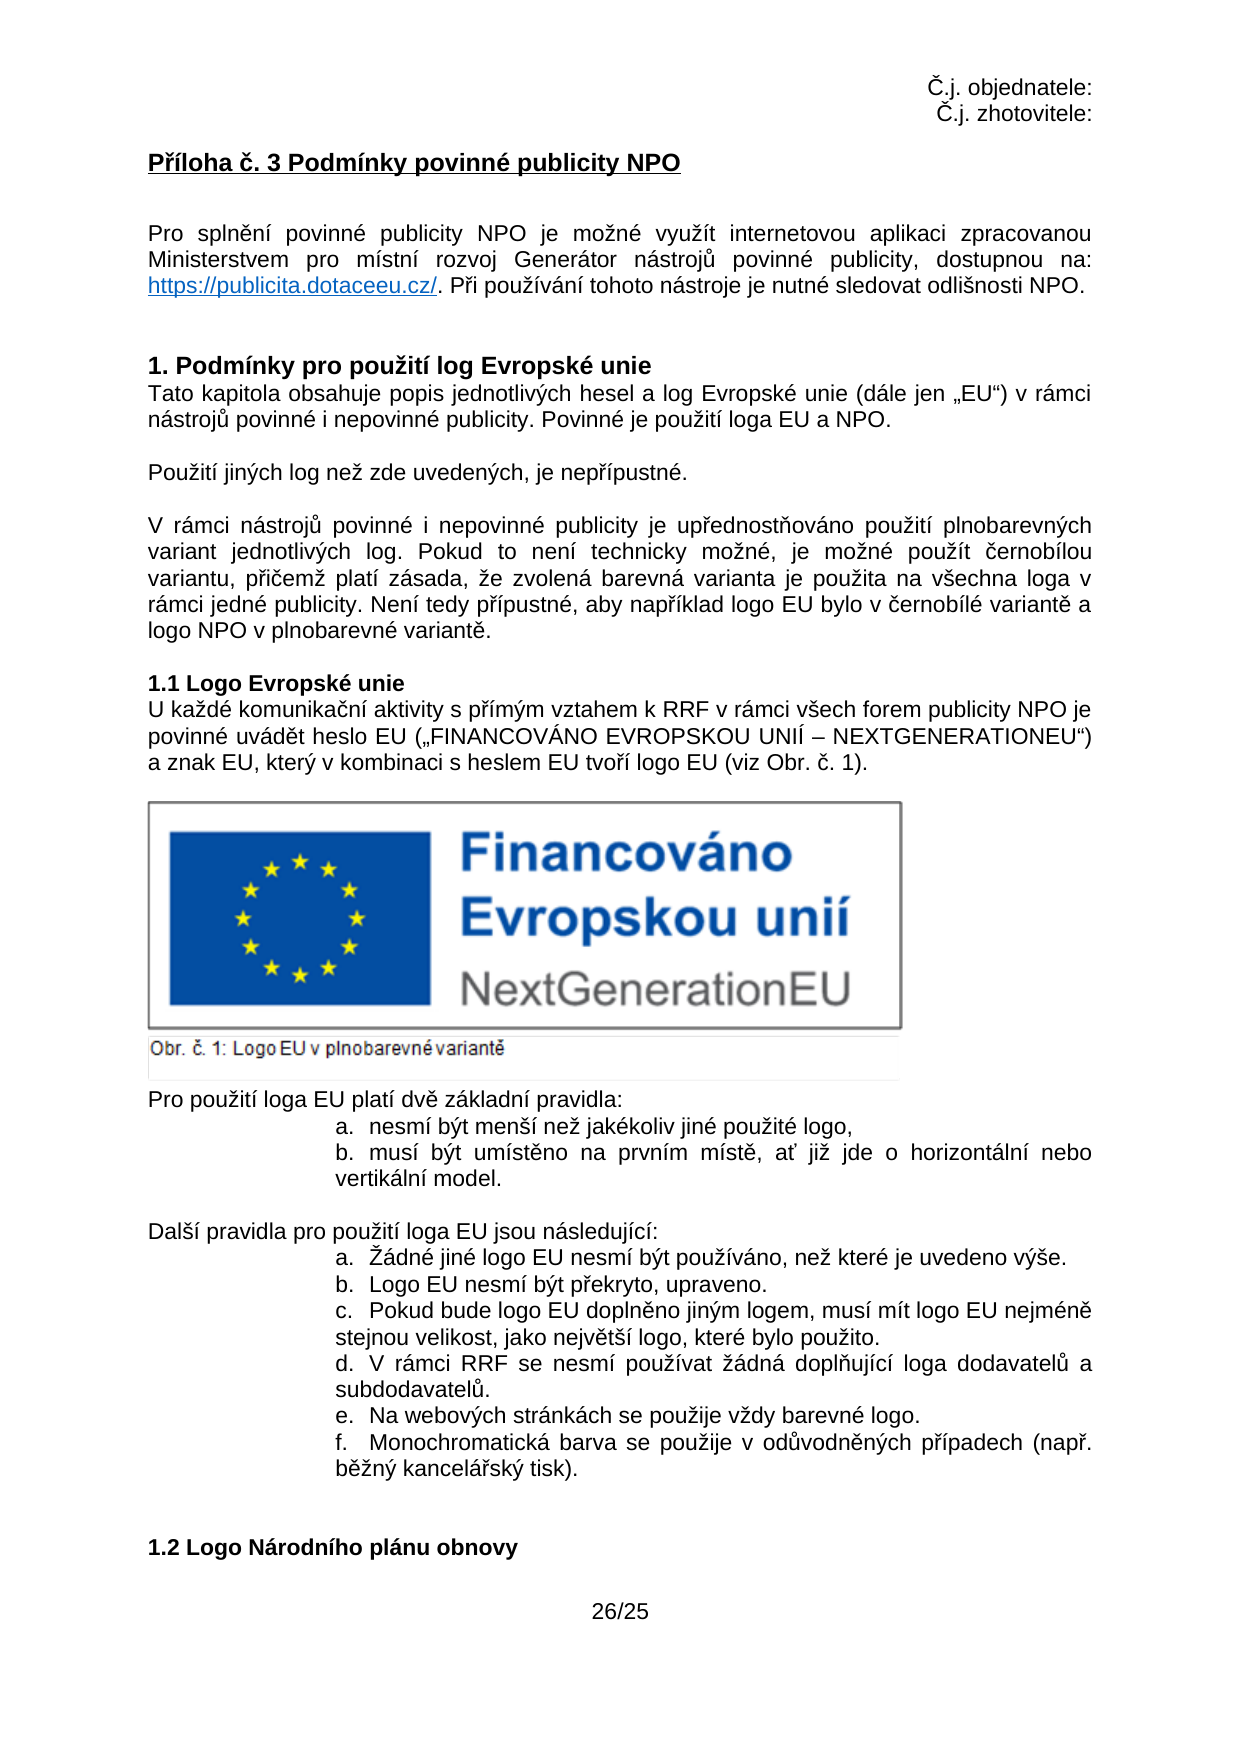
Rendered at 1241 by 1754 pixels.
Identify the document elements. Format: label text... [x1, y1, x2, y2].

list Monochromatická barva se použije v odůvodněných případech (např. běžný kancelářský tisk). [335, 1429, 1093, 1482]
list Na webových stránkách se použije vždy barevné logo. [335, 1402, 1093, 1429]
text Příloha č. 3 Podmínky povinné publicity NPO [148, 148, 1093, 176]
list Žádné jiné logo EU nesmí být používáno, než které je uvedeno výše. [335, 1244, 1093, 1271]
text V rámci nástrojů povinné i nepovinné publicity je upřednostňováno použití plnobarevných variant jednotlivých log. Pokud to není technicky možné, je možné použít černobílou variantu, přičemž platí zásada, že zvolená barevná varianta je použita na všechna loga v rámci jedné publicity. Není tedy přípustné, aby například logo EU bylo v černobílé variantě a logo NPO v plnobarevné variantě. [148, 512, 1093, 643]
text 1. Podmínky pro použití log Evropské unie [148, 351, 1093, 380]
list V rámci RRF se nesmí používat žádná doplňující loga dodavatelů a subdodavatelů. [335, 1350, 1093, 1402]
list Pokud bude logo EU doplněno jiným logem, musí mít logo EU nejméně stejnou velikost, jako největší logo, které bylo použito. [335, 1297, 1093, 1350]
text U každé komunikační aktivity s přímým vztahem k RRF v rámci všech forem publicity NPO je povinné uvádět heslo EU („FINANCOVÁNO EVROPSKOU UNIÍ – NEXTGENERATIONEU“) a znak EU, který v kombinaci s heslem EU tvoří logo EU (viz Obr. č. 1). [148, 696, 1093, 775]
list Logo EU nesmí být překryto, upraveno. [335, 1271, 1093, 1297]
list musí být umístěno na prvním místě, ať již jde o horizontální nebo vertikální model. [335, 1139, 1093, 1192]
text 1.1 Logo Evropské unie [148, 670, 1093, 696]
text Tato kapitola obsahuje popis jednotlivých hesel a log Evropské unie (dále jen „EU“) v rámci nástrojů povinné i nepovinné publicity. Povinné je použití loga EU a NPO. [148, 380, 1093, 433]
picture [147, 801, 906, 1082]
text Pro použití loga EU platí dvě základní pravidla: [148, 1086, 1093, 1113]
text Pro splnění povinné publicity NPO je možné využít internetovou aplikaci zpracovanou Ministerstvem pro místní rozvoj Generátor nástrojů povinné publicity, dostupnou na: https://publicita.dotaceeu.cz/. Při používání tohoto nástroje je nutné sledovat odlišnosti NPO. [148, 219, 1093, 298]
list nesmí být menší než jakékoliv jiné použité logo, [335, 1113, 1093, 1139]
text 1.2 Logo Národního plánu obnovy [148, 1534, 1093, 1561]
text Použití jiných log než zde uvedených, je nepřípustné. [148, 459, 1093, 485]
text Další pravidla pro použití loga EU jsou následující: [148, 1218, 1093, 1244]
